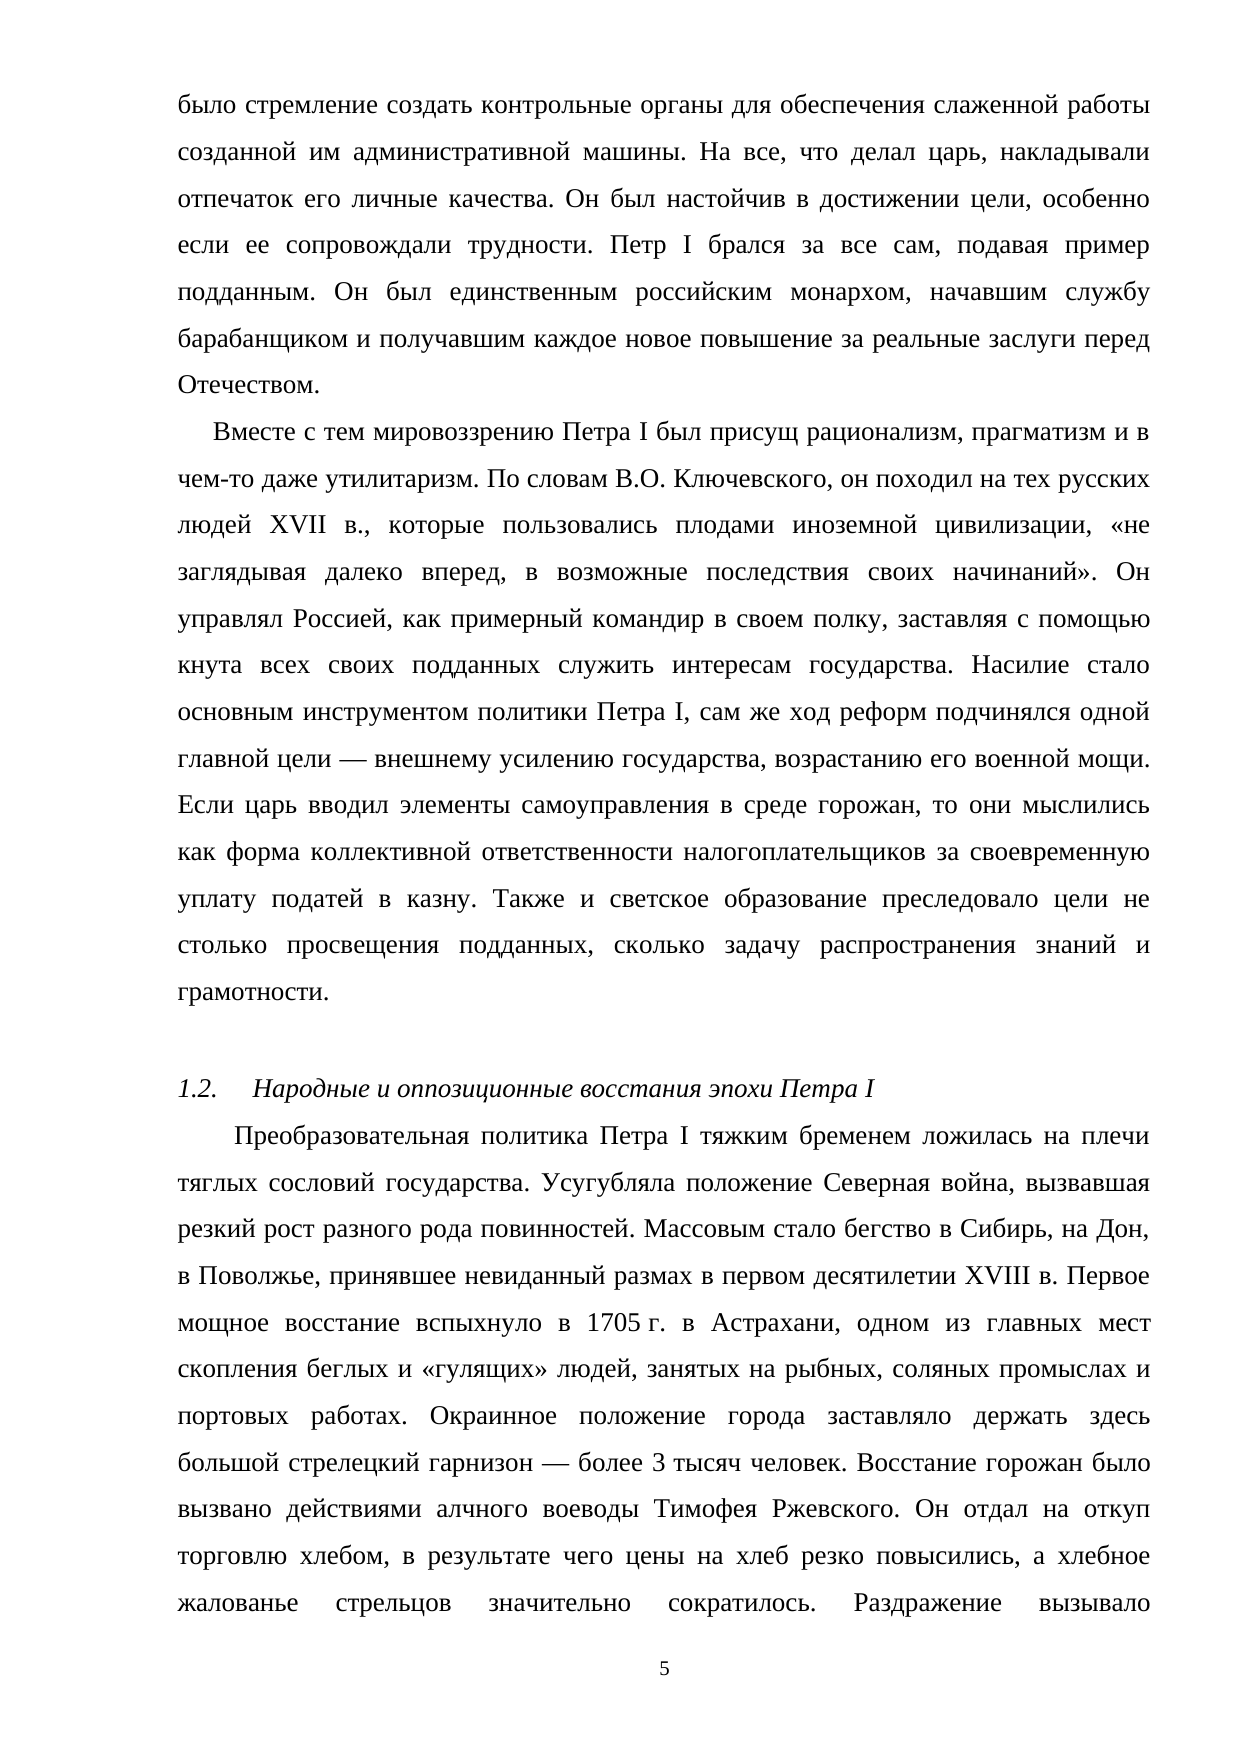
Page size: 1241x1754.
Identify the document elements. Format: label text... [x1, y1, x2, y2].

list Народные и оппозиционные восстания эпохи Петра I [177, 1072, 1152, 1103]
text Вместе с тем мировоззрению Петра I был присущ рационализм, прагматизм и в чем-то даже утилитаризм. По словам В.О. Ключевского, он походил на тех русских людей ХVII в., которые пользовались плодами иноземной цивилизации, «не заглядывая далеко вперед, в возможные последствия своих начинаний». Он управлял Россией, как примерный командир в своем полку, заставляя с помощью кнута всех своих подданных служить интересам государства. Насилие стало основным инструментом политики Петра I, сам же ход реформ подчинялся одной главной цели — внешнему усилению государства, возрастанию его военной мощи. Если царь вводил элементы самоуправления в среде горожан, то они мыслились как форма коллективной ответственности налогоплательщиков за своевременную уплату податей в казну. Также и светское образование преследовало цели не столько просвещения подданных, сколько задачу распространения знаний и грамотности. [177, 415, 1152, 1006]
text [177, 89, 1152, 400]
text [177, 1119, 1152, 1617]
